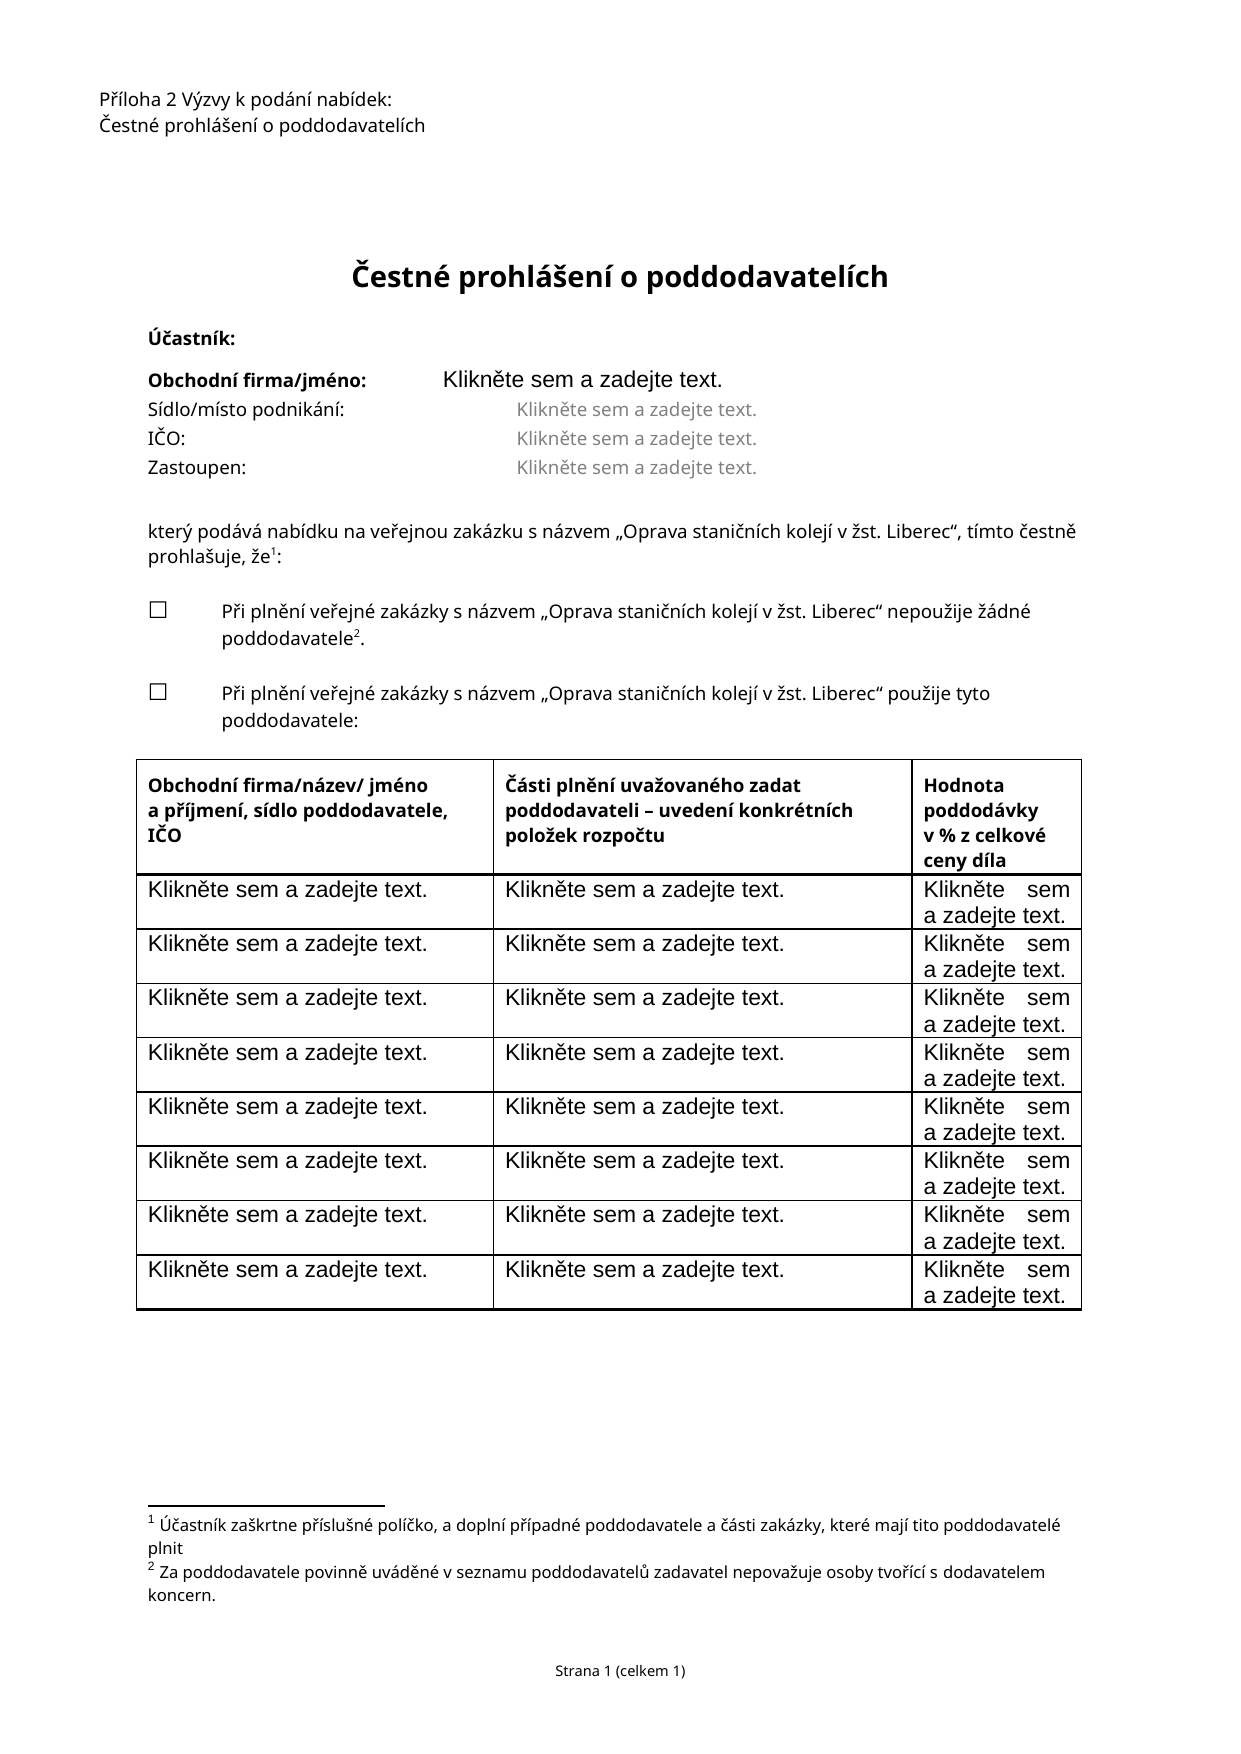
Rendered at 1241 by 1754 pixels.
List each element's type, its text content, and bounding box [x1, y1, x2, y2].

table_header Hodnota poddodávky v % z celkové ceny díla [913, 760, 1081, 872]
text Zastoupen: [148, 451, 1093, 480]
text Obchodní firma/jméno: [148, 364, 1093, 393]
title Čestné prohlášení o poddodavatelích [148, 256, 1093, 296]
table_header Obchodní firma/název/ jméno a příjmení, sídlo poddodavatele, IČO [137, 760, 493, 872]
text Sídlo/místo podnikání: [148, 393, 1093, 422]
text IČO: [148, 422, 1093, 451]
text Při plnění veřejné zakázky s názvem „Oprava staničních kolejí v žst. Liberec“ nepoužije žádné poddodavatele. [148, 594, 1093, 651]
text který podává nabídku na veřejnou zakázku s názvem „Oprava staničních kolejí v žst. Liberec“, tímto čestně prohlašuje, že: [148, 518, 1093, 569]
table_header Části plnění uvažovaného zadat poddodavateli – uvedení konkrétních položek rozpočtu [494, 760, 911, 872]
text Účastník: [148, 321, 1093, 352]
text Při plnění veřejné zakázky s názvem „Oprava staničních kolejí v žst. Liberec“ použije tyto poddodavatele: [148, 676, 1093, 733]
